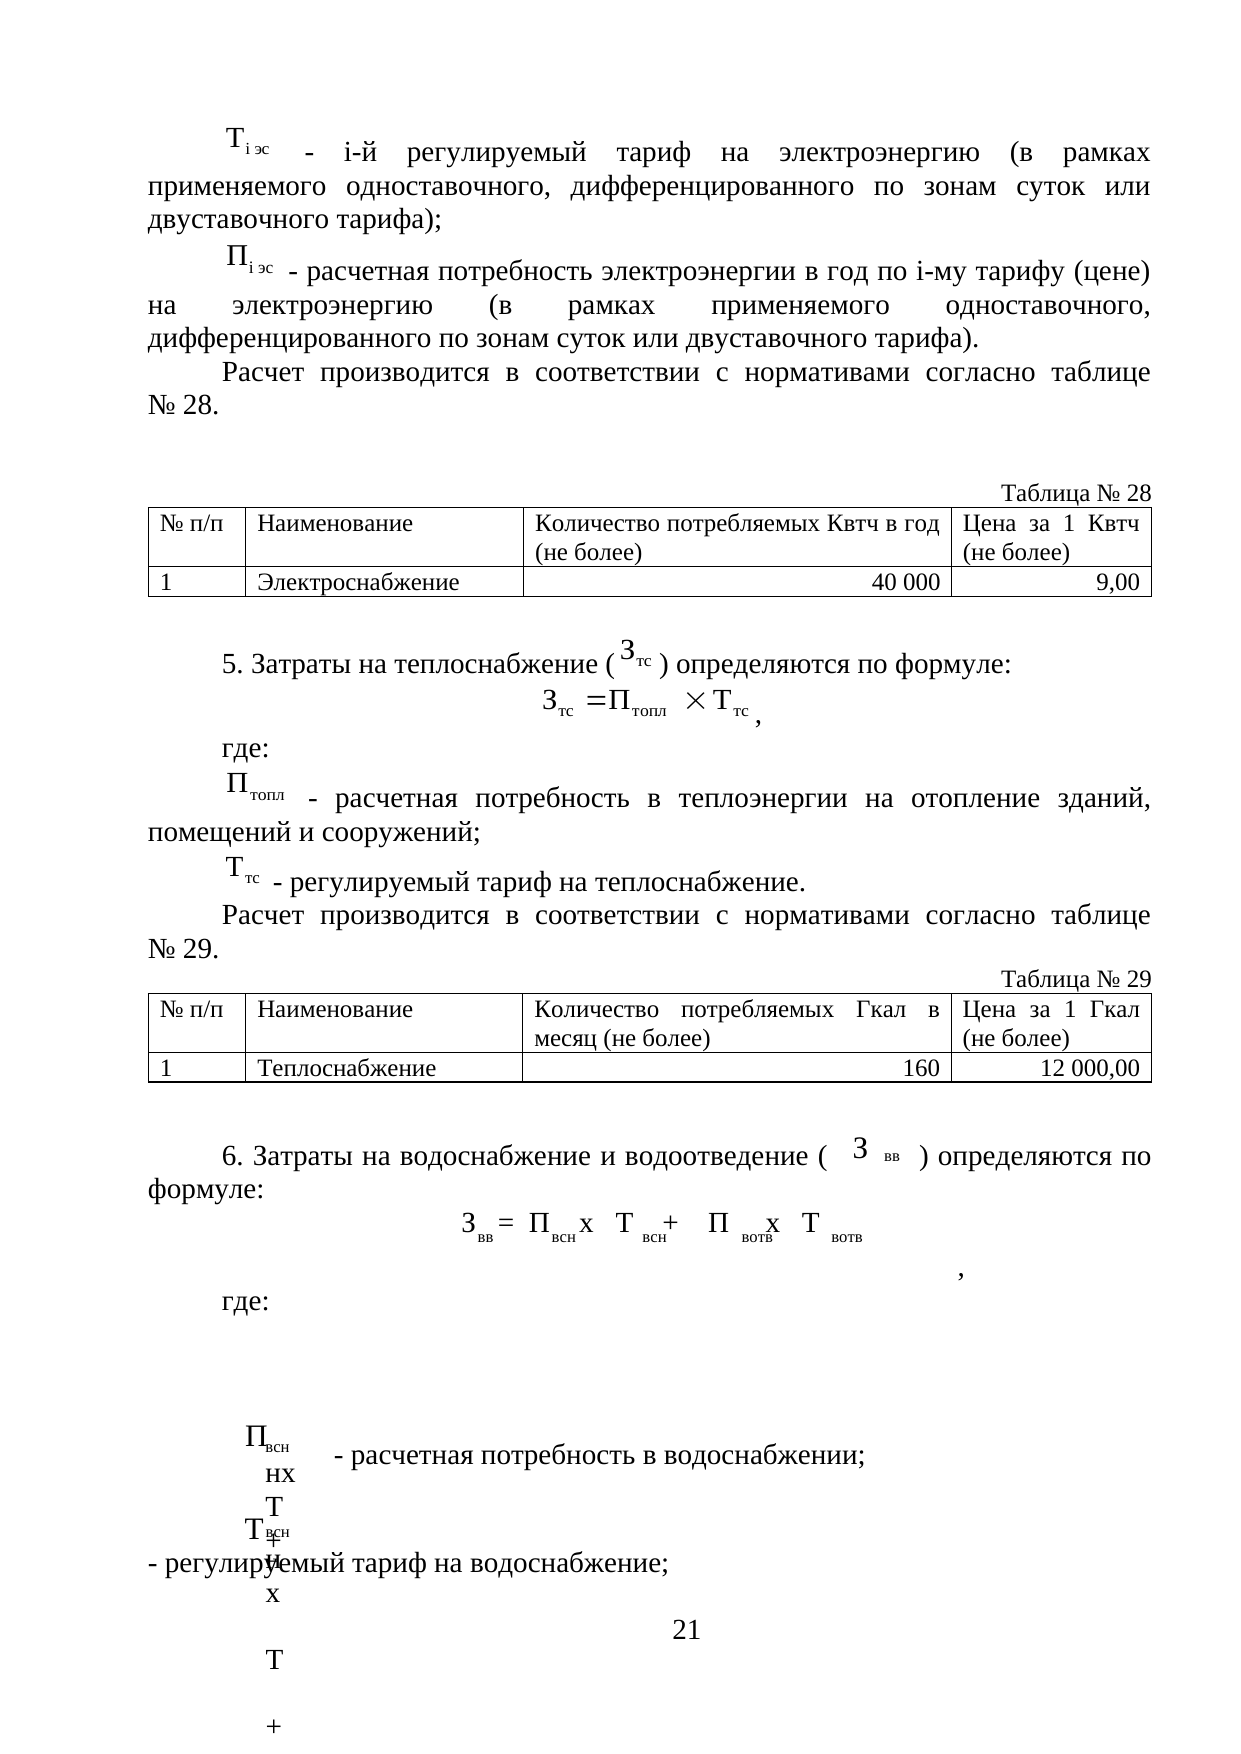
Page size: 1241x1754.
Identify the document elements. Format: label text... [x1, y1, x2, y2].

text - регулируемый тариф на водоснабжение; [148, 1470, 1152, 1579]
text Таблица № 28 [148, 478, 1152, 507]
table_header № п/п [149, 508, 245, 566]
text где: [148, 730, 1152, 764]
table_cell 12 000,00 [952, 1053, 1151, 1081]
text , [148, 1205, 1152, 1283]
text Таблица № 29 [148, 964, 1152, 993]
table_header Наименование [246, 994, 522, 1052]
text Расчет производится в соответствии с нормативами согласно таблице № 28. [148, 354, 1152, 421]
text 6. Затраты на водоснабжение и водоотведение () определяются по формуле: [148, 1116, 1152, 1205]
text Расчет производится в соответствии с нормативами согласно таблице № 29. [148, 897, 1152, 964]
table_cell Теплоснабжение [246, 1053, 522, 1081]
table_cell 9,00 [952, 567, 1151, 596]
table_cell Электроснабжение [246, 567, 523, 596]
table_header № п/п [149, 994, 245, 1052]
table_cell 160 [523, 1053, 951, 1081]
table_header Количество потребляемых Квтч в год (не более) [524, 508, 951, 566]
text 5. Затраты на теплоснабжение () определяются по формуле: [148, 630, 1152, 680]
text - расчетная потребность электроэнергии в год по i-му тарифу (цене) на электроэнергию (в рамках применяемого одноставочного, дифференцированного по зонам суток или двуставочного тарифа). [148, 235, 1152, 354]
table_header Количество потребляемых Гкал в месяц (не более) [523, 994, 951, 1052]
text - расчетная потребность в водоснабжении; [148, 1417, 1152, 1470]
table_cell 1 [149, 1053, 245, 1081]
text - расчетная потребность в теплоэнергии на отопление зданий, помещений и сооружений; [148, 764, 1152, 847]
text где: [148, 1283, 1152, 1317]
table_cell 1 [149, 567, 245, 596]
table_cell 40 000 [524, 567, 951, 596]
table_header Цена за 1 Гкал (не более) [952, 994, 1151, 1052]
text - i-й регулируемый тариф на электроэнергию (в рамках применяемого одноставочного, дифференцированного по зонам суток или двуставочного тарифа); [148, 118, 1152, 235]
text - регулируемый тариф на теплоснабжение. [148, 847, 1152, 897]
text , [148, 680, 1152, 730]
table_header Цена за 1 Квтч (не более) [952, 508, 1151, 566]
table_header Наименование [246, 508, 523, 566]
